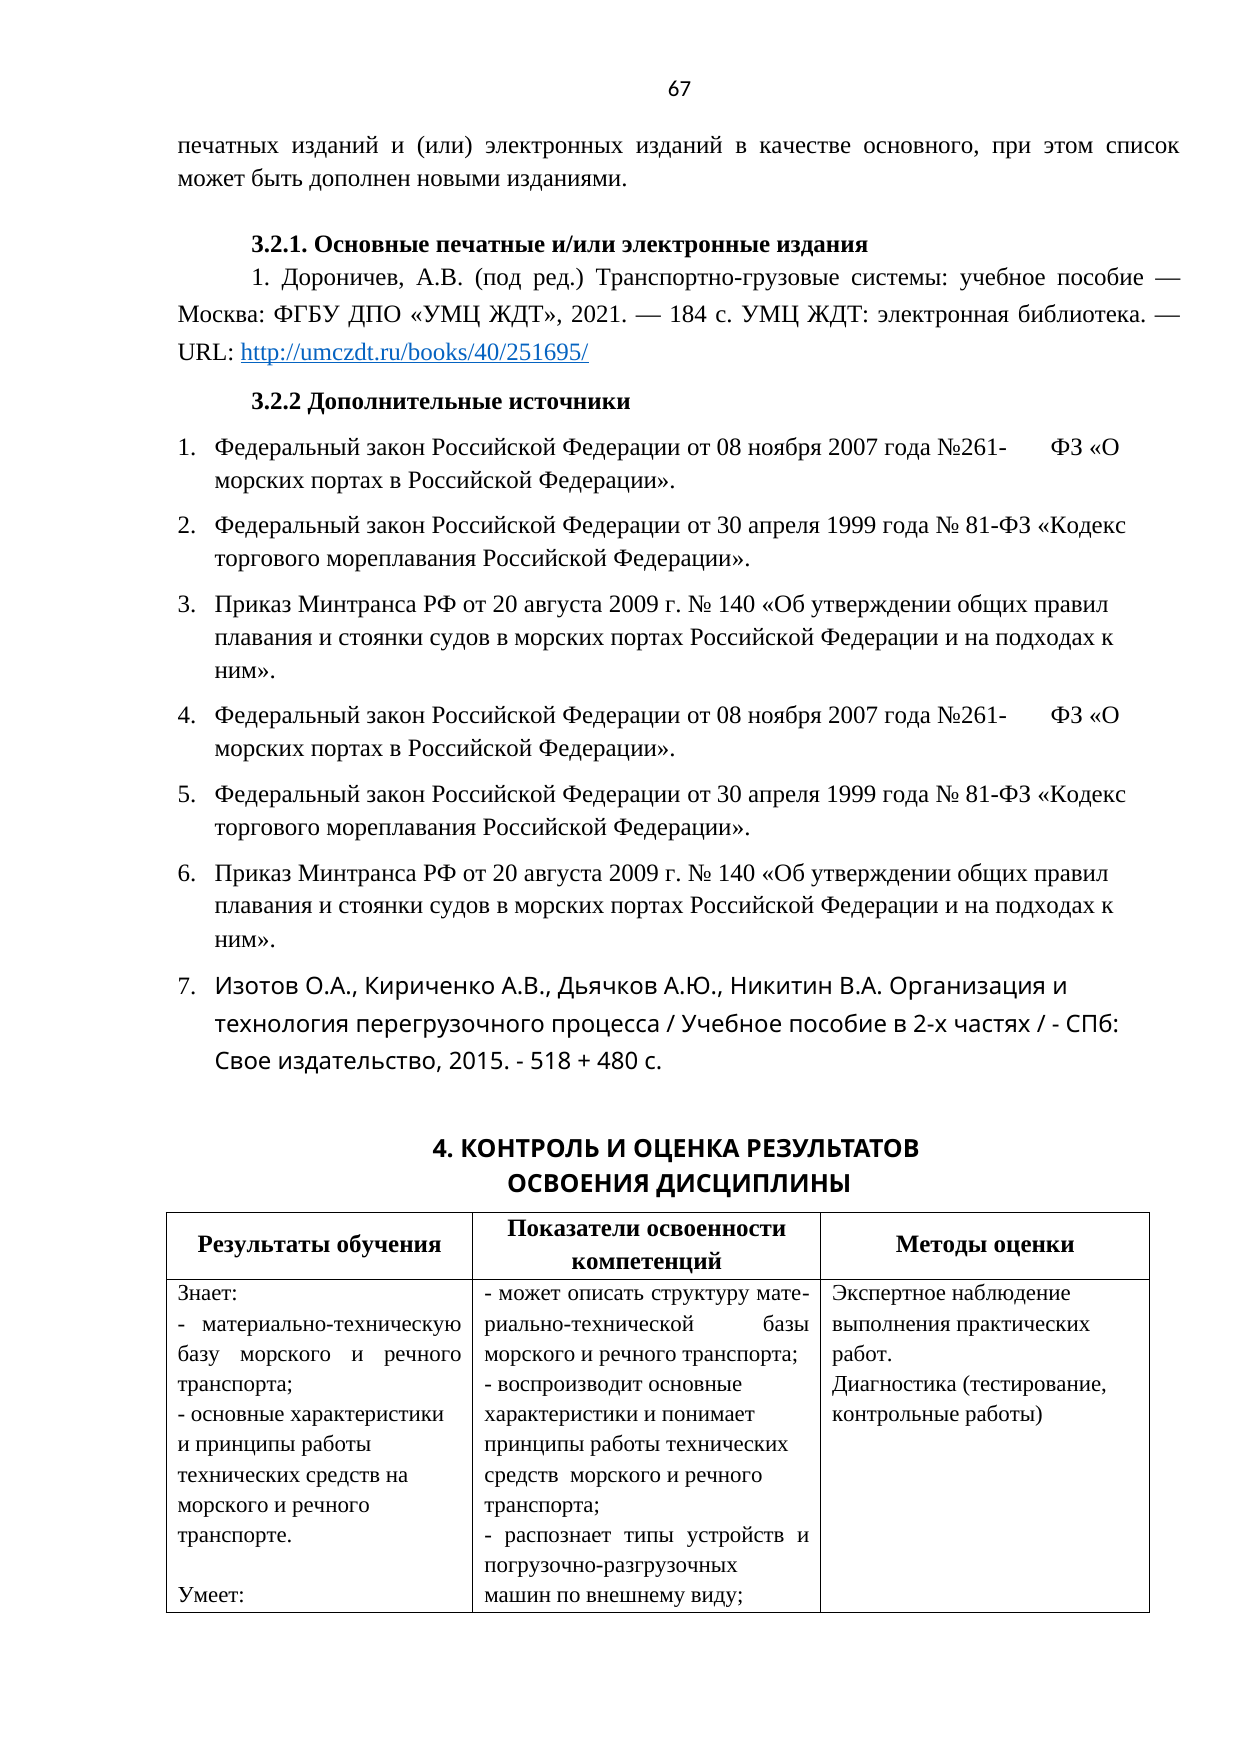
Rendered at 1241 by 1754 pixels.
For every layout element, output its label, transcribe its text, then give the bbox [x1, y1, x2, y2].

list Изотов О.А., Кириченко А.В., Дьячков А.Ю., Никитин В.А. Организация и технология перегрузочного процесса / Учебное пособие в 2-х частях / - СПб: Свое издательство, 2015. - 518 + 480 с. [177, 969, 1181, 1077]
text 1. Дороничев, А.В. (под ред.) Транспортно-грузовые системы: учебное пособие — Москва: ФГБУ ДПО «УМЦ ЖДТ», 2021. — 184 с. УМЦ ЖДТ: электронная библиотека. — URL: http://umczdt.ru/books/40/251695/ [177, 262, 1181, 365]
text 3.2.2 Дополнительные источники [177, 386, 1181, 415]
list Федеральный закон Российской Федерации от 08 ноября 2007 года №261- ФЗ «О морских портах в Российской Федерации». [177, 701, 1181, 762]
table_header Показатели освоенности компетенций [473, 1213, 820, 1278]
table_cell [167, 1280, 472, 1612]
list Приказ Минтранса РФ от 20 августа 2009 г. № 140 «Об утверждении общих правил плавания и стоянки судов в морских портах Российской Федерации и на подходах к ним». [177, 858, 1181, 952]
text 4. Контроль и оценка результатов освоения ДИСЦИПЛИНЫ [177, 1131, 1181, 1199]
list Федеральный закон Российской Федерации от 30 апреля 1999 года № 81-ФЗ «Кодекс торгового мореплавания Российской Федерации». [177, 510, 1181, 572]
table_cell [821, 1280, 1149, 1612]
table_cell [473, 1280, 820, 1612]
list Федеральный закон Российской Федерации от 08 ноября 2007 года №261- ФЗ «О морских портах в Российской Федерации». [177, 432, 1181, 494]
table_header Результаты обучения [167, 1213, 472, 1278]
text 3.2.1. Основные печатные и/или электронные издания [177, 229, 1181, 258]
list Приказ Минтранса РФ от 20 августа 2009 г. № 140 «Об утверждении общих правил плавания и стоянки судов в морских портах Российской Федерации и на подходах к ним». [177, 589, 1181, 684]
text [177, 130, 1181, 192]
list Федеральный закон Российской Федерации от 30 апреля 1999 года № 81-ФЗ «Кодекс торгового мореплавания Российской Федерации». [177, 779, 1181, 841]
table_header Методы оценки [821, 1213, 1149, 1278]
